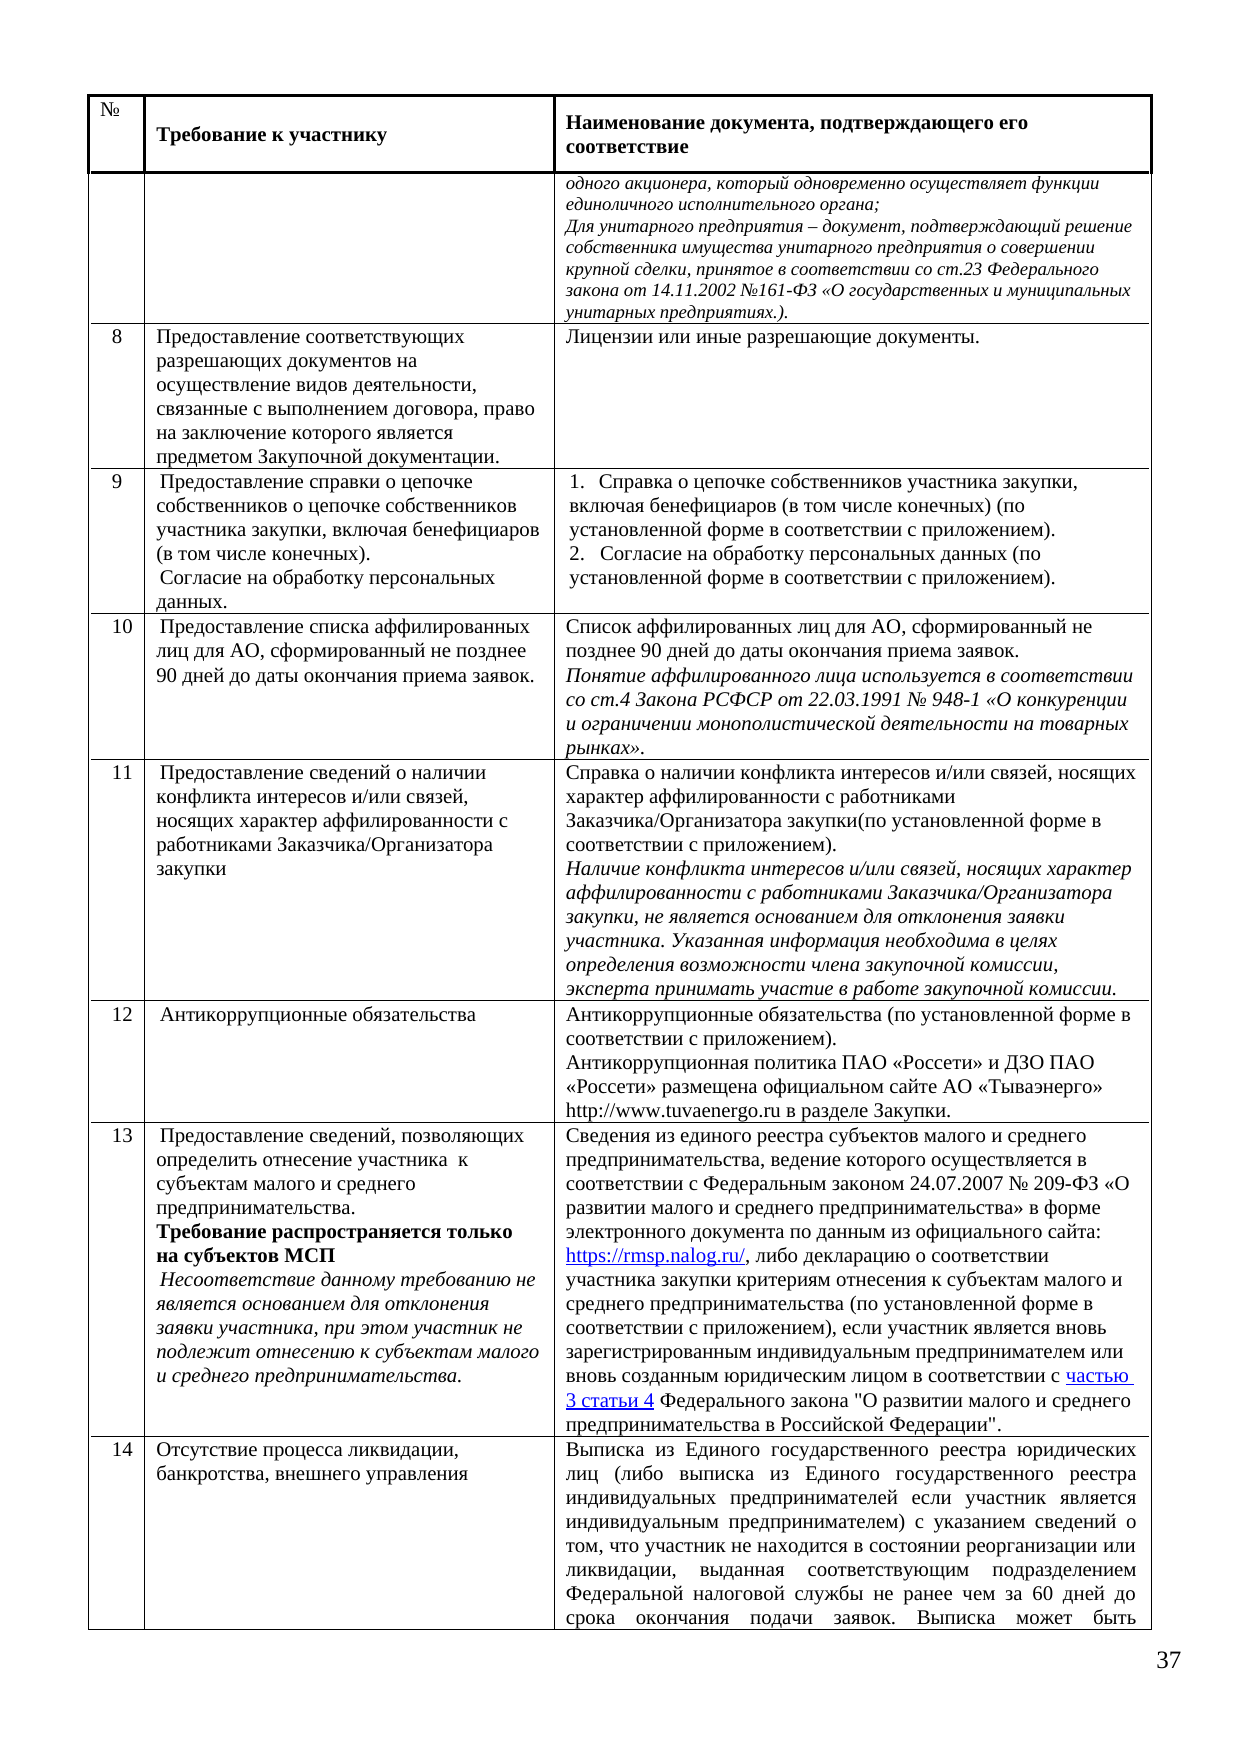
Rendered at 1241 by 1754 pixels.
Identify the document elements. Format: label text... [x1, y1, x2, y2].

table_cell Справка о наличии конфликта интересов и/или связей, носящих характер аффилированности с работниками Заказчика/Организатора закупки(по установленной форме в соответствии с приложением). Наличие конфликта интересов и/или связей, носящих характер аффилированности с работниками Заказчика/Организатора закупки, не является основанием для отклонения заявки участника. Указанная информация необходима в целях определения возможности члена закупочной комиссии, эксперта принимать участие в работе закупочной комиссии. [555, 759, 1151, 1000]
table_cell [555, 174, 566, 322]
table_cell Предоставление списка аффилированных лиц для АО, сформированный не позднее 90 дней до даты окончания приема заявок. [145, 614, 554, 759]
table_cell Лицензии или иные разрешающие документы. [555, 323, 1151, 468]
table_cell [89, 1436, 144, 1629]
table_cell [555, 1436, 1151, 1629]
table_cell Список аффилированных лиц для АО, сформированный не позднее 90 дней до даты окончания приема заявок. Понятие аффилированного лица используется в соответствии со ст.4 Закона РСФСР от 22.03.1991 № 948-1 «О конкуренции и ограничении монополистической деятельности на товарных рынках». [555, 613, 1151, 759]
table_cell Справка о цепочке собственников участника закупки, включая бенефициаров (в том числе конечных) (по установленной форме в соответствии с приложением). Согласие на обработку персональных данных (по установленной форме в соответствии с приложением). [555, 468, 1151, 613]
table_cell Антикоррупционные обязательства [145, 1001, 554, 1122]
table_cell Предоставление сведений о наличии конфликта интересов и/или связей, носящих характер аффилированности с работниками Заказчика/Организатора закупки [145, 760, 554, 1000]
table_cell Сведения из единого реестра субъектов малого и среднего предпринимательства, ведение которого осуществляется в соответствии с Федеральным законом 24.07.2007 № 209-ФЗ «О развитии малого и среднего предпринимательства» в форме электронного документа по данным из официального сайта: https://rmsp.nalog.ru/, либо декларацию о соответствии участника закупки критериям отнесения к субъектам малого и среднего предпринимательства (по установленной форме в соответствии с приложением), если участник является вновь зарегистрированным индивидуальным предпринимателем или вновь созданным юридическим лицом в соответствии с частью 3 статьи 4 Федерального закона "О развитии малого и среднего предпринимательства в Российской Федерации". [555, 1122, 1151, 1436]
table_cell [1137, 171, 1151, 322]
table_header Наименование документа, подтверждающего его соответствие [556, 97, 1150, 171]
table_header № [90, 97, 143, 171]
table_cell Предоставление справки о цепочке собственников о цепочке собственников участника закупки, включая бенефициаров (в том числе конечных). Согласие на обработку персональных данных. [145, 469, 554, 613]
table_cell [89, 613, 144, 759]
table_cell [89, 323, 144, 468]
table_cell [89, 1122, 144, 1436]
table_cell Предоставление соответствующих разрешающих документов на осуществление видов деятельности, связанные с выполнением договора, право на заключение которого является предметом Закупочной документации. [145, 324, 554, 468]
table_cell [89, 468, 144, 613]
table_cell [89, 1000, 144, 1122]
table_cell [89, 759, 144, 1000]
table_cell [145, 1437, 554, 1629]
table_cell Антикоррупционные обязательства (по установленной форме в соответствии с приложением). Антикоррупционная политика ПАО «Россети» и ДЗО ПАО «Россети» размещена официальном сайте АО «Тываэнерго» http://www.tuvaenergo.ru в разделе Закупки. [555, 1000, 1151, 1122]
table_header Требование к участнику [146, 97, 553, 171]
table_cell Предоставление сведений, позволяющих определить отнесение участника к субъектам малого и среднего предпринимательства. Требование распространяется только на субъектов МСП Несоответствие данному требованию не является основанием для отклонения заявки участника, при этом участник не подлежит отнесению к субъектам малого и среднего предпринимательства. [145, 1123, 554, 1436]
